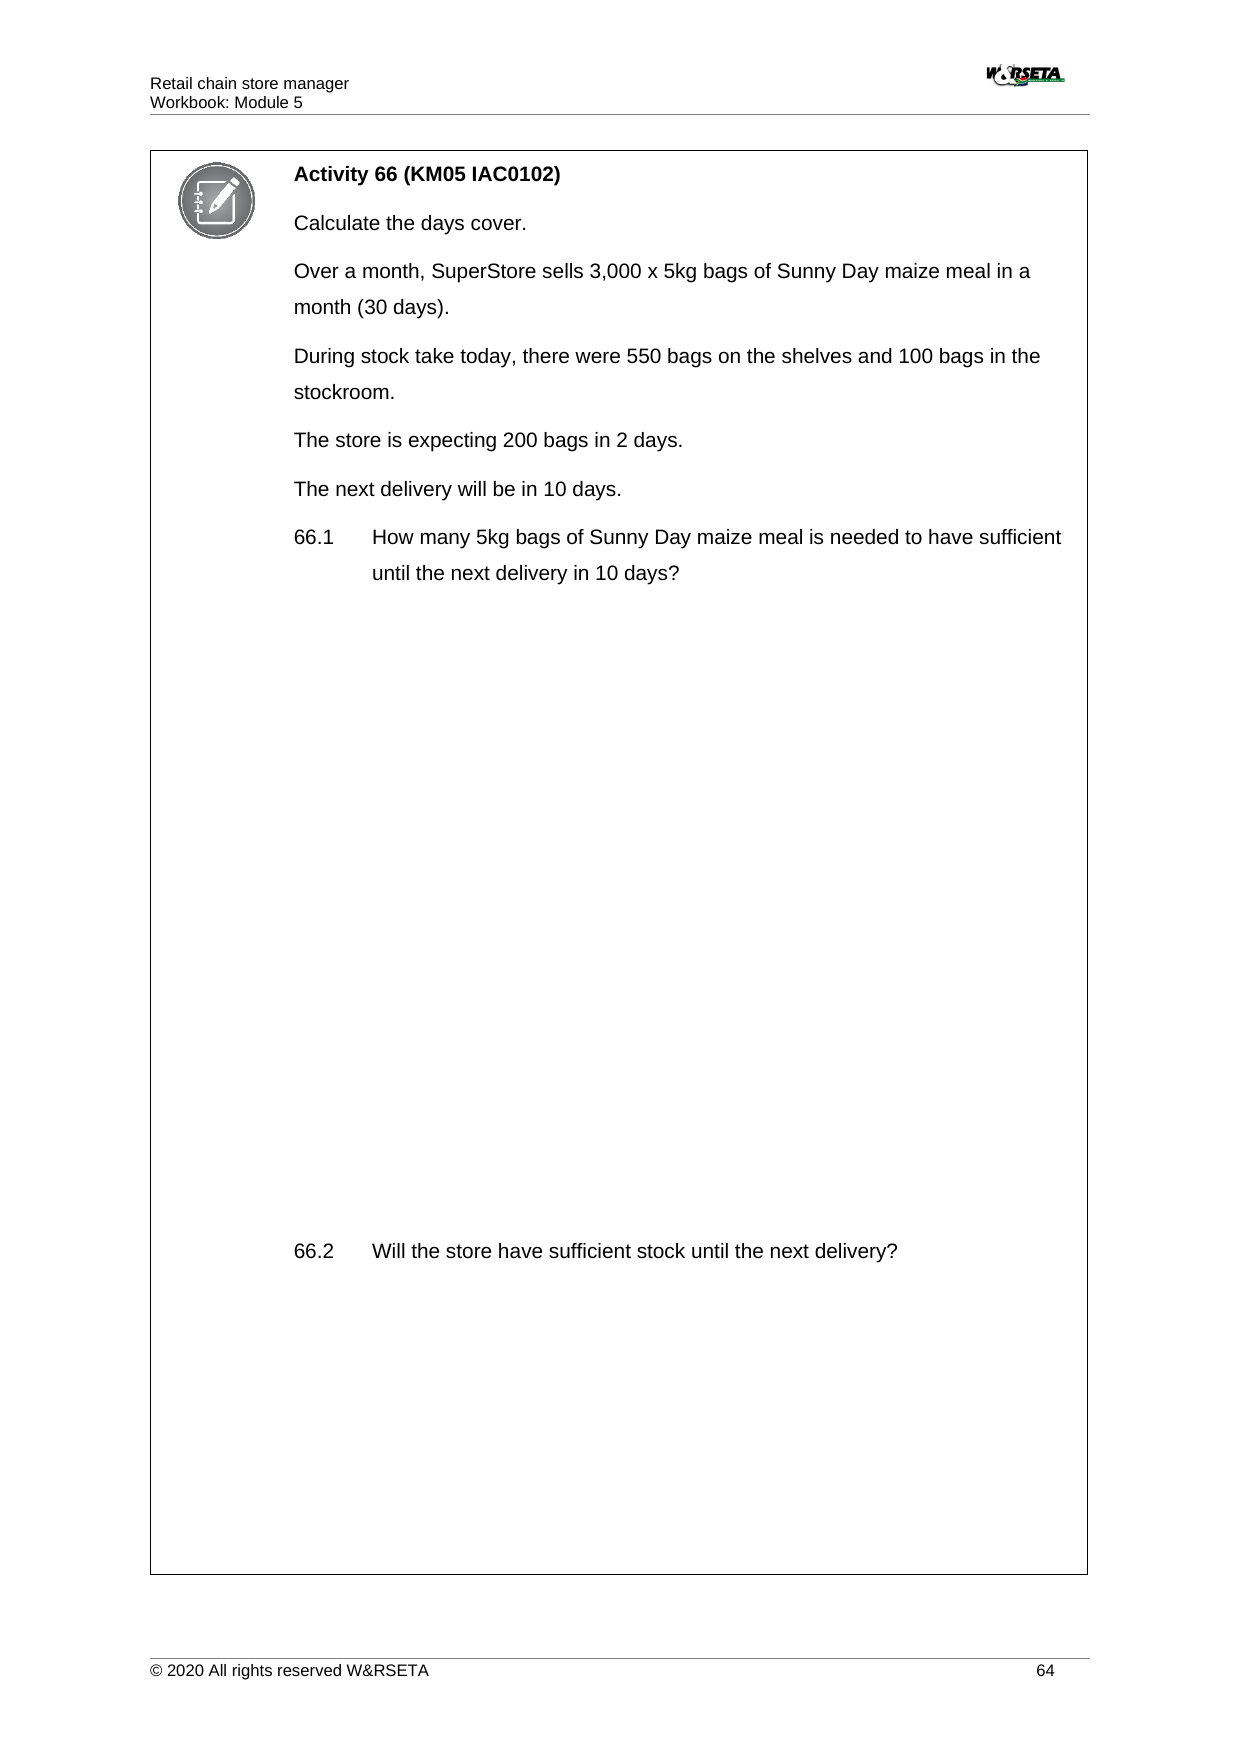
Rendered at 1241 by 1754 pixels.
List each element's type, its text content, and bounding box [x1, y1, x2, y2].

table_header [151, 151, 281, 1573]
table_header Activity 66 (KM05 IAC0102) Calculate the days cover. Over a month, SuperStore sells 3,000 x 5kg bags of Sunny Day maize meal in a month (30 days). During stock take today, there were 550 bags on the shelves and 100 bags in the stockroom. The store is expecting 200 bags in 2 days. The next delivery will be in 10 days. 66.1 How many 5kg bags of Sunny Day maize meal is needed to have sufficient until the next delivery in 10 days? 66.2 Will the store have sufficient stock until the next delivery? [283, 151, 1087, 1573]
picture [178, 162, 255, 239]
picture [986, 64, 1065, 87]
